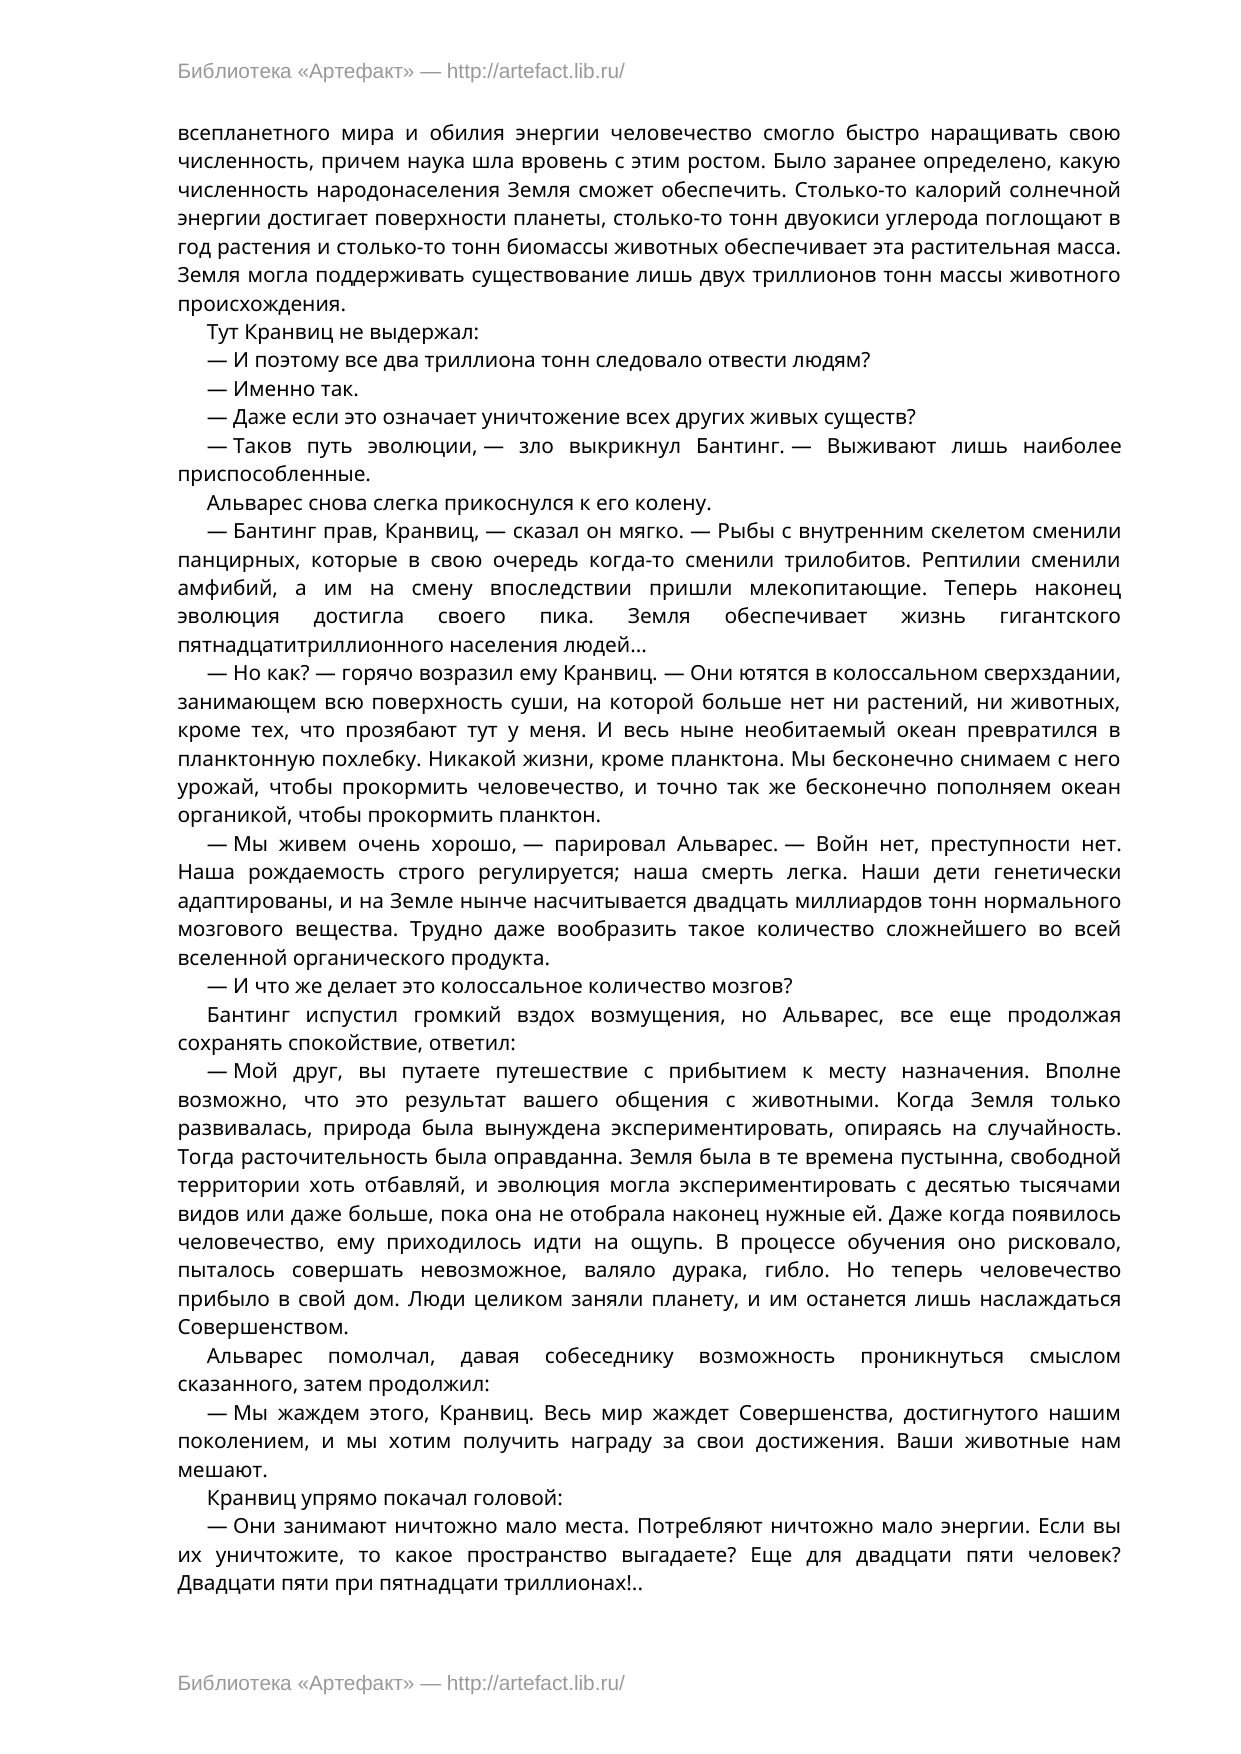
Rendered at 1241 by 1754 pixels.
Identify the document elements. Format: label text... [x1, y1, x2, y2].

text — Именно так. [177, 374, 1122, 402]
text — Но как? — горячо возразил ему Кранвиц. — Они ютятся в колоссальном сверхздании, занимающем всю поверхность суши, на которой больше нет ни растений, ни животных, кроме тех, что прозябают тут у меня. И весь ныне необитаемый океан превратился в планктонную похлебку. Никакой жизни, кроме планктона. Мы бесконечно снимаем с него урожай, чтобы прокормить человечество, и точно так же бесконечно пополняем океан органикой, чтобы прокормить планктон. [177, 658, 1122, 829]
text — И что же делает это колоссальное количество мозгов? [177, 971, 1122, 1000]
text — И поэтому все два триллиона тонн следовало отвести людям? [177, 346, 1122, 374]
text Кранвиц упрямо покачал головой: [177, 1483, 1122, 1512]
text Бантинг испустил громкий вздох возмущения, но Альварес, все еще продолжая сохранять спокойствие, ответил: [177, 1000, 1122, 1057]
text Альварес помолчал, давая собеседнику возможность проникнуться смыслом сказанного, затем продолжил: [177, 1341, 1122, 1398]
text — Даже если это означает уничтожение всех других живых существ? [177, 402, 1122, 431]
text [177, 118, 1122, 317]
text — Мы жаждем этого, Кранвиц. Весь мир жаждет Совершенства, достигнутого нашим поколением, и мы хотим получить награду за свои достижения. Ваши животные нам мешают. [177, 1398, 1122, 1483]
text — Таков путь эволюции, — зло выкрикнул Бантинг. — Выживают лишь наиболее приспособленные. [177, 431, 1122, 488]
text — Мы живем очень хорошо, — парировал Альварес. — Войн нет, преступности нет. Наша рождаемость строго регулируется; наша смерть легка. Наши дети генетически адаптированы, и на Земле нынче насчитывается двадцать миллиардов тонн нормального мозгового вещества. Трудно даже вообразить такое количество сложнейшего во всей вселенной органического продукта. [177, 829, 1122, 971]
text — Мой друг, вы путаете путешествие с прибытием к месту назначения. Вполне возможно, что это результат вашего общения с животными. Когда Земля только развивалась, природа была вынуждена экспериментировать, опираясь на случайность. Тогда расточительность была оправданна. Земля была в те времена пустынна, свободной территории хоть отбавляй, и эволюция могла экспериментировать с десятью тысячами видов или даже больше, пока она не отобрала наконец нужные ей. Даже когда появилось человечество, ему приходилось идти на ощупь. В процессе обучения оно рисковало, пыталось совершать невозможное, валяло дурака, гибло. Но теперь человечество прибыло в свой дом. Люди целиком заняли планету, и им останется лишь наслаждаться Совершенством. [177, 1057, 1122, 1341]
text — Бантинг прав, Кранвиц, — сказал он мягко. — Рыбы с внутренним скелетом сменили панцирных, которые в свою очередь когда-то сменили трилобитов. Рептилии сменили амфибий, а им на смену впоследствии пришли млекопитающие. Теперь наконец эволюция достигла своего пика. Земля обеспечивает жизнь гигантского пятнадцатитриллионного населения людей... [177, 516, 1122, 658]
text Тут Кранвиц не выдержал: [177, 317, 1122, 346]
text — Они занимают ничтожно мало места. Потребляют ничтожно мало энергии. Если вы их уничтожите, то какое пространство выгадаете? Еще для двадцати пяти человек? Двадцати пяти при пятнадцати триллионах!.. [177, 1512, 1122, 1597]
text Альварес снова слегка прикоснулся к его колену. [177, 488, 1122, 516]
